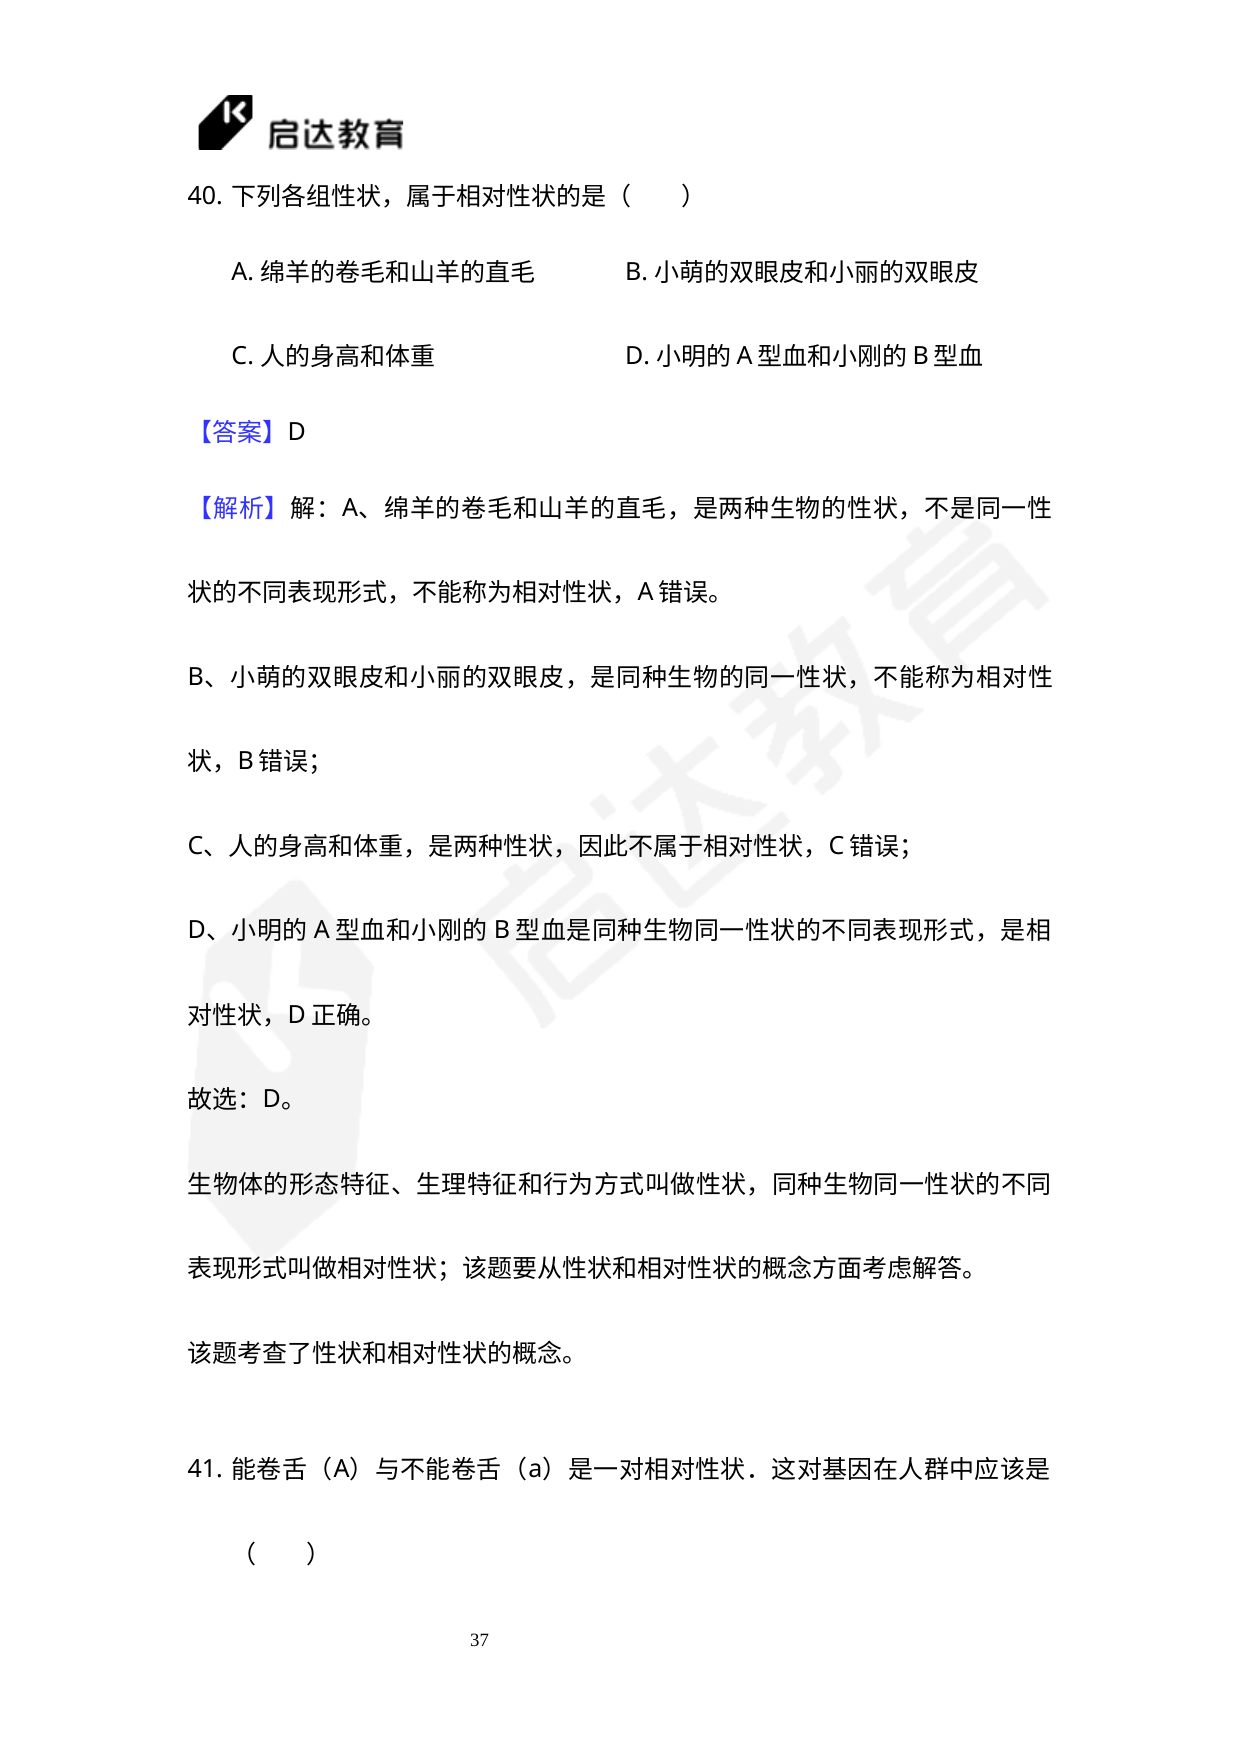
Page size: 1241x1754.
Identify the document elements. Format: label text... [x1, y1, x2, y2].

picture [198, 95, 404, 150]
list 能卷舌（A）与不能卷舌（a）是一对相对性状．这对基因在人群中应该是（ ） [187, 1436, 1053, 1585]
text 【解析】解：A、绵羊的卷毛和山羊的直毛，是两种生物的性状，不是同一性状的不同表现形式，不能称为相对性状，A错误。 B、小萌的双眼皮和小丽的双眼皮，是同种生物的同一性状，不能称为相对性状，B错误； C、人的身高和体重，是两种性状，因此不属于相对性状，C错误； D、小明的A型血和小刚的B型血是同种生物同一性状的不同表现形式，是相对性状，D正确。 故选：D。 生物体的形态特征、生理特征和行为方式叫做性状，同种生物同一性状的不同表现形式叫做相对性状；该题要从性状和相对性状的概念方面考虑解答。 该题考查了性状和相对性状的概念。 [187, 474, 1053, 1426]
text 【答案】D [187, 398, 1053, 463]
text A. 绵羊的卷毛和山羊的直毛 B. 小萌的双眼皮和小丽的双眼皮 C. 人的身高和体重 D. 小明的A型血和小刚的B型血 [231, 238, 1053, 387]
list 下列各组性状，属于相对性状的是（ ） [187, 162, 1053, 227]
